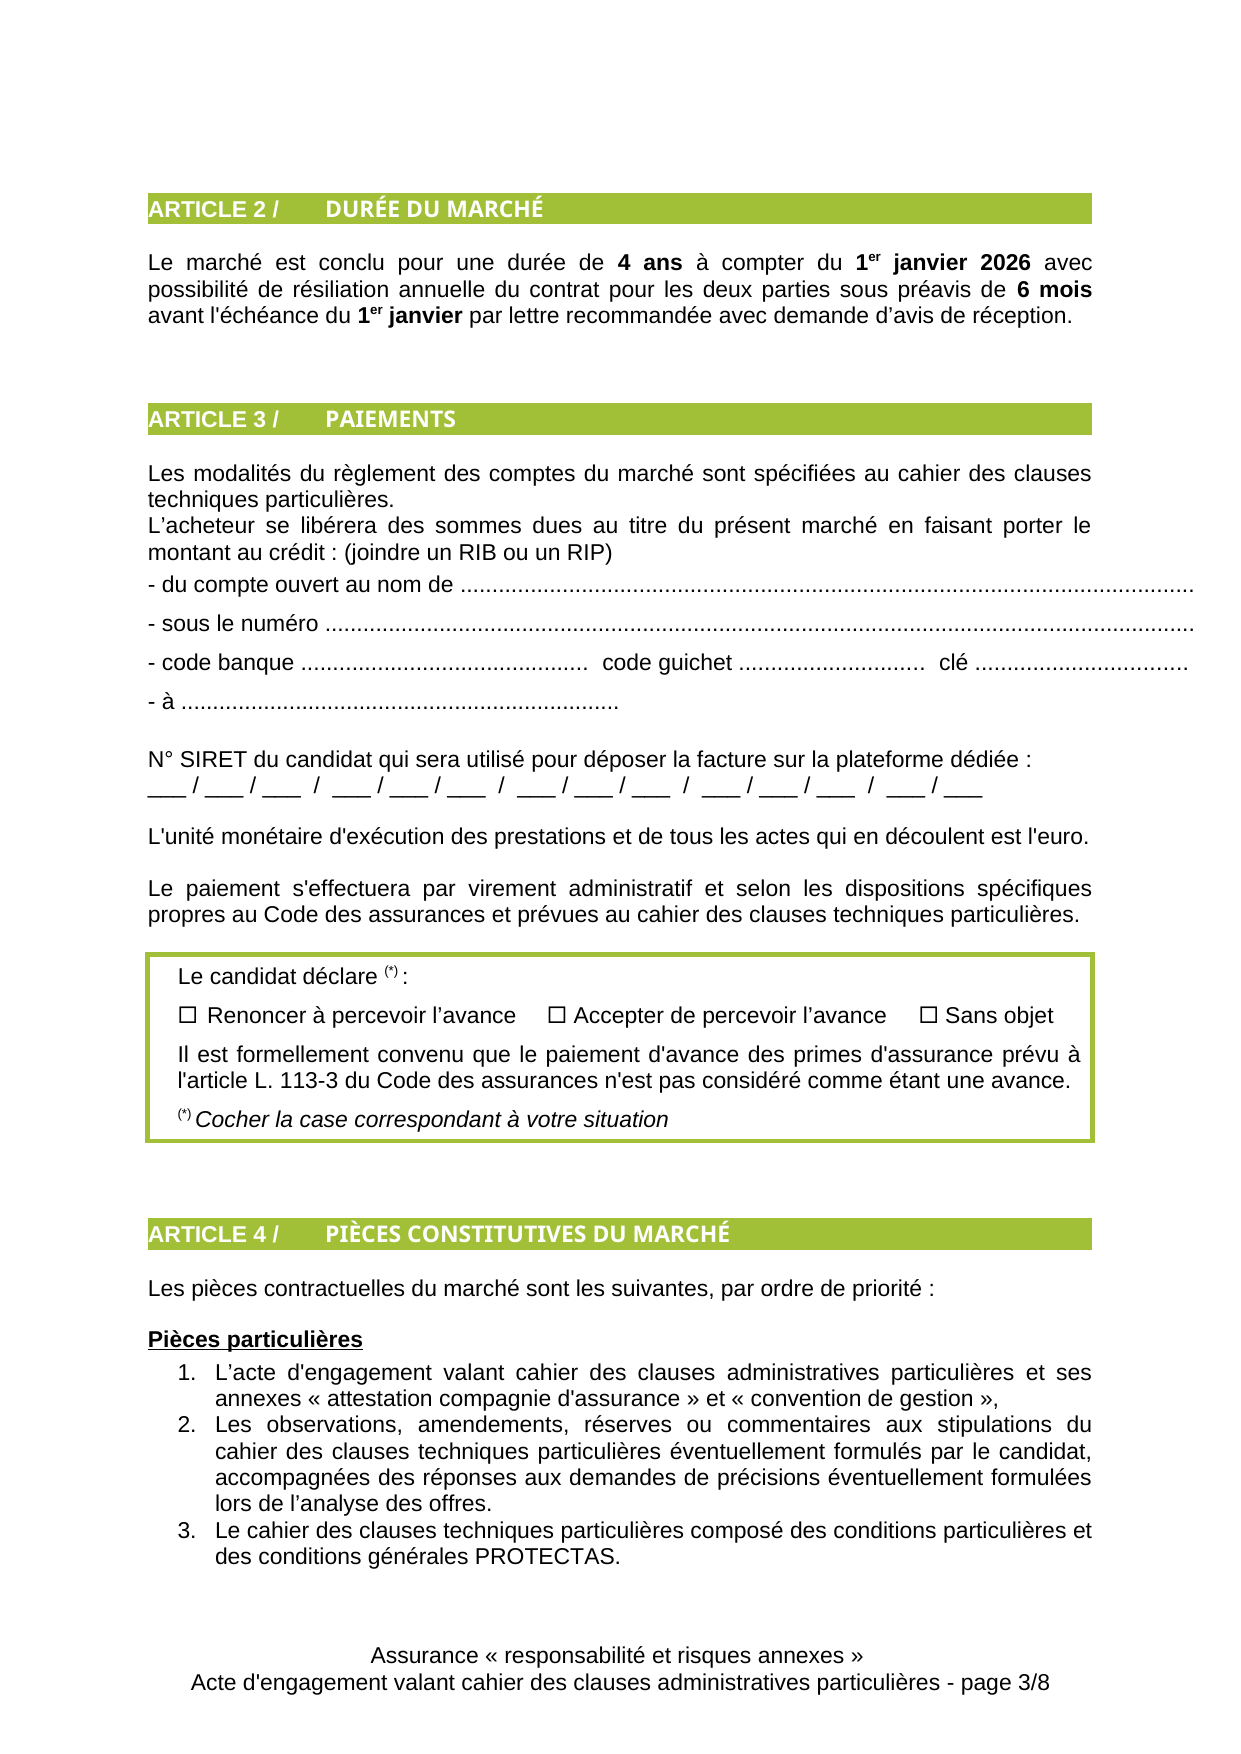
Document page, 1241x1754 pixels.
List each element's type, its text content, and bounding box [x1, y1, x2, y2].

text - du compte ouvert au nom de [148, 571, 1092, 598]
text Le paiement s'effectuera par virement administratif et selon les dispositions spécifiques propres au Code des assurances et prévues au cahier des clauses techniques particulières. [148, 874, 1092, 927]
text - sous le numéro [148, 610, 1092, 637]
text - code banque code guichet clé . [148, 649, 1092, 675]
text L’acheteur se libérera des sommes dues au titre du présent marché en faisant porter le montant au crédit : (joindre un RIB ou un RIP) [148, 512, 1092, 565]
table_header Le candidat déclare (*) : Renoncer à percevoir l’avance Accepter de percevoir l’avance Sans objet Il est formellement convenu que le paiement d'avance des primes d'assurance prévu à l'article L. 113-3 du Code des assurances n'est pas considéré comme étant une avance. (*) Cocher la case correspondant à votre situation [150, 957, 1090, 1139]
text Les modalités du règlement des comptes du marché sont spécifiées au cahier des clauses techniques particulières. [148, 460, 1092, 512]
list Le cahier des clauses techniques particulières composé des conditions particulières et des conditions générales PROTECTAS. [177, 1517, 1092, 1569]
text Les pièces contractuelles du marché sont les suivantes, par ordre de priorité : [148, 1275, 1092, 1301]
text N° SIRET du candidat qui sera utilisé pour déposer la facture sur la plateforme dédiée : [148, 746, 1092, 772]
text L'unité monétaire d'exécution des prestations et de tous les actes qui en découlent est l'euro. [148, 823, 1092, 849]
text Durée du marché [148, 193, 1092, 224]
text Pièces particulières [148, 1326, 1092, 1352]
text - à [148, 688, 1092, 714]
list L’acte d'engagement valant cahier des clauses administratives particulières et ses annexes « attestation compagnie d'assurance » et « convention de gestion », [177, 1359, 1092, 1411]
text Pièces constitutives du marché [148, 1218, 1092, 1250]
text ___ / ___ / ___ / ___ / ___ / ___ / ___ / ___ / ___ / ___ / ___ / ___ / ___ / ___ [148, 772, 1092, 798]
text Paiements [148, 403, 1092, 435]
list Les observations, amendements, réserves ou commentaires aux stipulations du cahier des clauses techniques particulières éventuellement formulés par le candidat, accompagnées des réponses aux demandes de précisions éventuellement formulées lors de l’analyse des offres. [177, 1411, 1092, 1517]
text Le marché est conclu pour une durée de 4 ans à compter du 1er janvier 2026 avec possibilité de résiliation annuelle du contrat pour les deux parties sous préavis de 6 mois avant l'échéance du 1er janvier par lettre recommandée avec demande d’avis de réception. [148, 249, 1092, 328]
